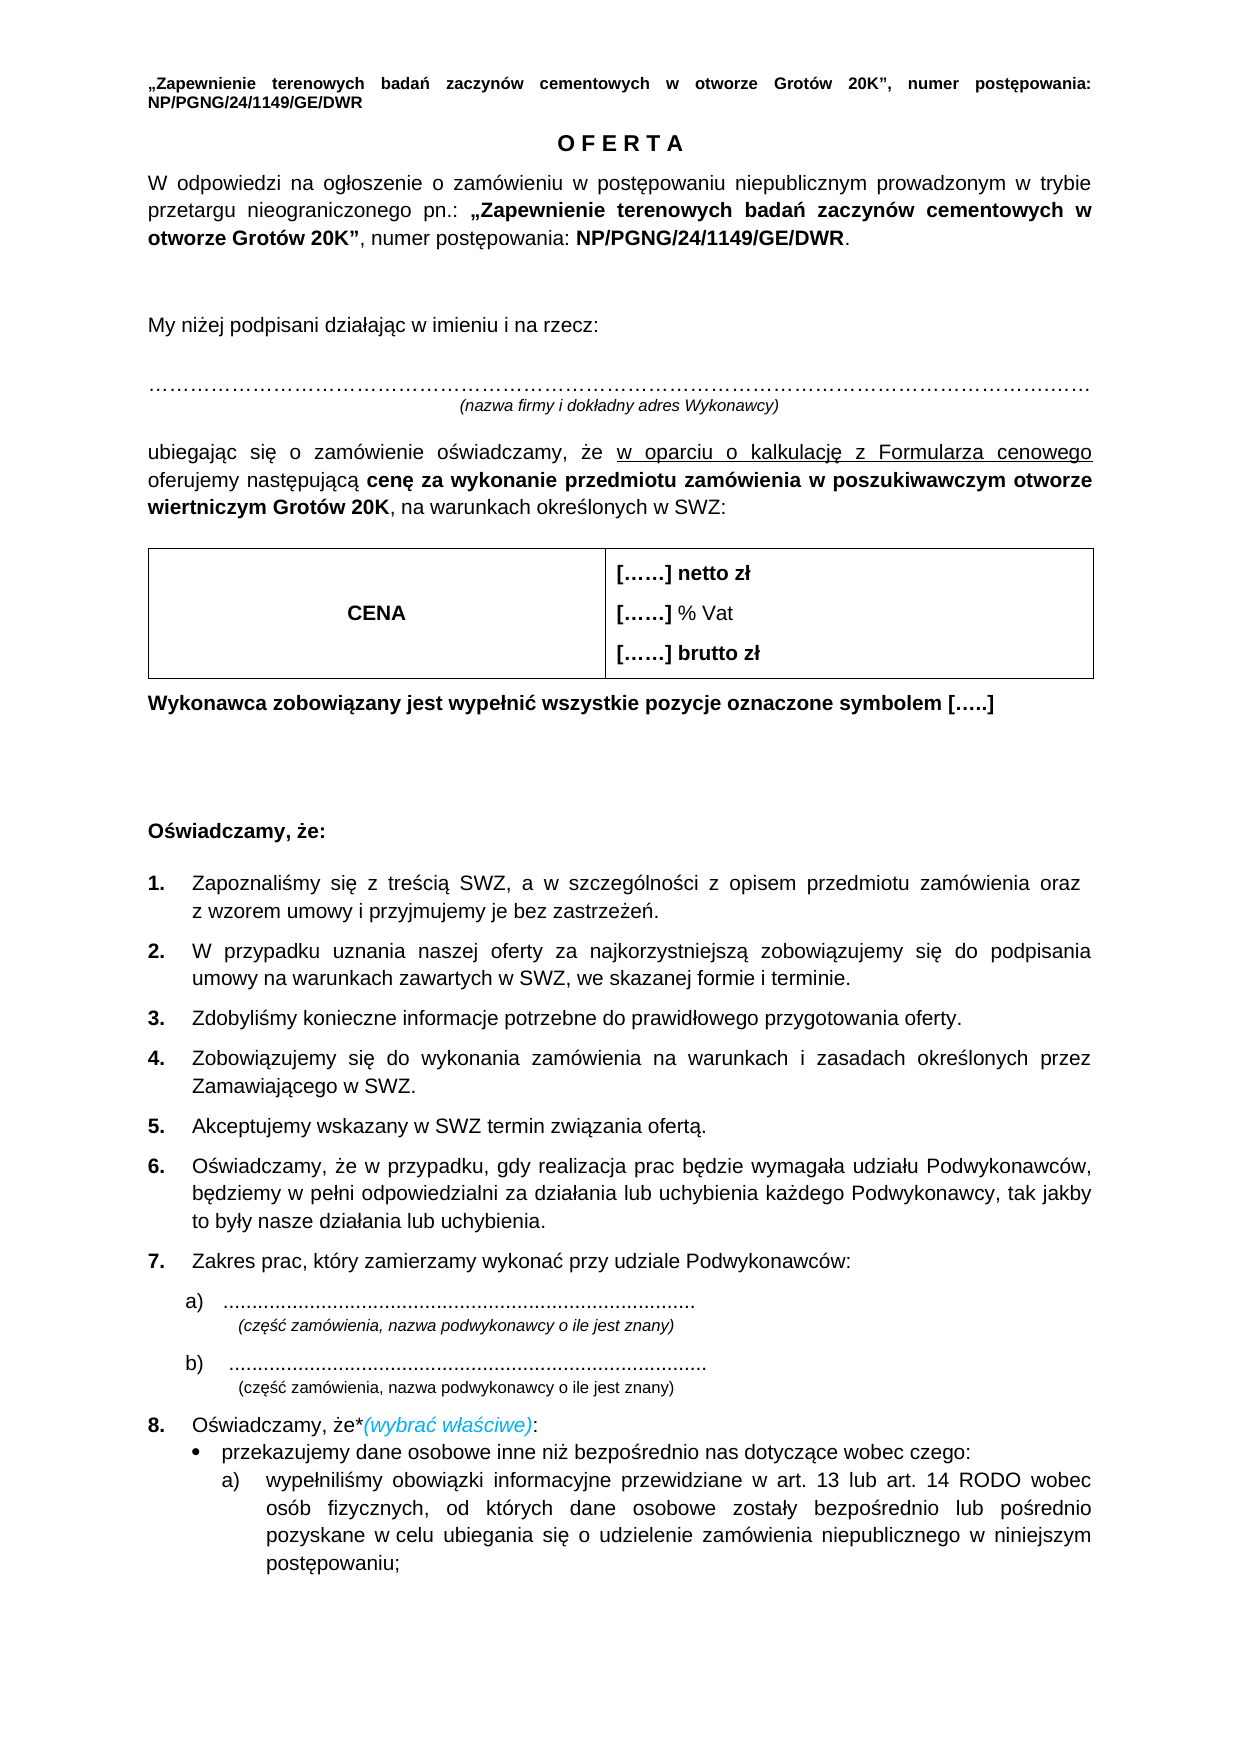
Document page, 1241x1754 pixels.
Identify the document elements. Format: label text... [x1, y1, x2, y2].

text Zobowiązujemy się do wykonania zamówienia na warunkach i zasadach określonych przez Zamawiającego w SWZ. [148, 1046, 1093, 1098]
list ................................................................................... [185, 1351, 1093, 1375]
table_header [……] netto zł [……] % Vat [……] brutto zł [606, 549, 1093, 678]
list przekazujemy dane osobowe inne niż bezpośrednio nas dotyczące wobec czego: [192, 1440, 1093, 1464]
text ………………………………………………………………………………………………………………….…… [148, 372, 1093, 396]
text Wykonawca zobowiązany jest wypełnić wszystkie pozycje oznaczone symbolem […..] [148, 691, 1093, 715]
list wypełniliśmy obowiązki informacyjne przewidziane w art. 13 lub art. 14 RODO wobec osób fizycznych, od których dane osobowe zostały bezpośrednio lub pośrednio pozyskane w celu ubiegania się o udzielenie zamówienia niepublicznego w niniejszym postępowaniu; [221, 1468, 1093, 1574]
text W przypadku uznania naszej oferty za najkorzystniejszą zobowiązujemy się do podpisania umowy na warunkach zawartych w SWZ, we skazanej formie i terminie. [148, 939, 1093, 990]
table_header CENA [149, 549, 605, 678]
text Akceptujemy wskazany w SWZ termin związania ofertą. [148, 1114, 1093, 1138]
text (nazwa firmy i dokładny adres Wykonawcy) [148, 396, 1093, 415]
text My niżej podpisani działając w imieniu i na rzecz: [148, 305, 1093, 339]
text Zakres prac, który zamierzamy wykonać przy udziale Podwykonawców: [148, 1249, 1093, 1273]
list .................................................................................. [185, 1289, 1093, 1313]
list (część zamówienia, nazwa podwykonawcy o ile jest znany) [192, 1316, 1093, 1335]
list (część zamówienia, nazwa podwykonawcy o ile jest znany) [192, 1378, 1093, 1397]
text Oświadczamy, że: [148, 819, 1093, 843]
text Zapoznaliśmy się z treścią SWZ, a w szczególności z opisem przedmiotu zamówienia oraz z wzorem umowy i przyjmujemy je bez zastrzeżeń. [148, 871, 1093, 923]
text ubiegając się o zamówienie oświadczamy, że w oparciu o kalkulację z Formularza cenowego oferujemy następującą cenę za wykonanie przedmiotu zamówienia w poszukiwawczym otworze wiertniczym Grotów 20K, na warunkach określonych w SWZ: [148, 440, 1093, 519]
text Zdobyliśmy konieczne informacje potrzebne do prawidłowego przygotowania oferty. [148, 1006, 1093, 1030]
text Oświadczamy, że*(wybrać właściwe): [148, 1413, 1093, 1437]
text O F E R T A [148, 124, 1093, 158]
text Oświadczamy, że w przypadku, gdy realizacja prac będzie wymagała udziału Podwykonawców, będziemy w pełni odpowiedzialni za działania lub uchybienia każdego Podwykonawcy, tak jakby to były nasze działania lub uchybienia. [148, 1154, 1093, 1233]
text W odpowiedzi na ogłoszenie o zamówieniu w postępowaniu niepublicznym prowadzonym w trybie przetargu nieograniczonego pn.: „Zapewnienie terenowych badań zaczynów cementowych w otworze Grotów 20K”, numer postępowania: NP/PGNG/24/1149/GE/DWR. [148, 170, 1093, 249]
